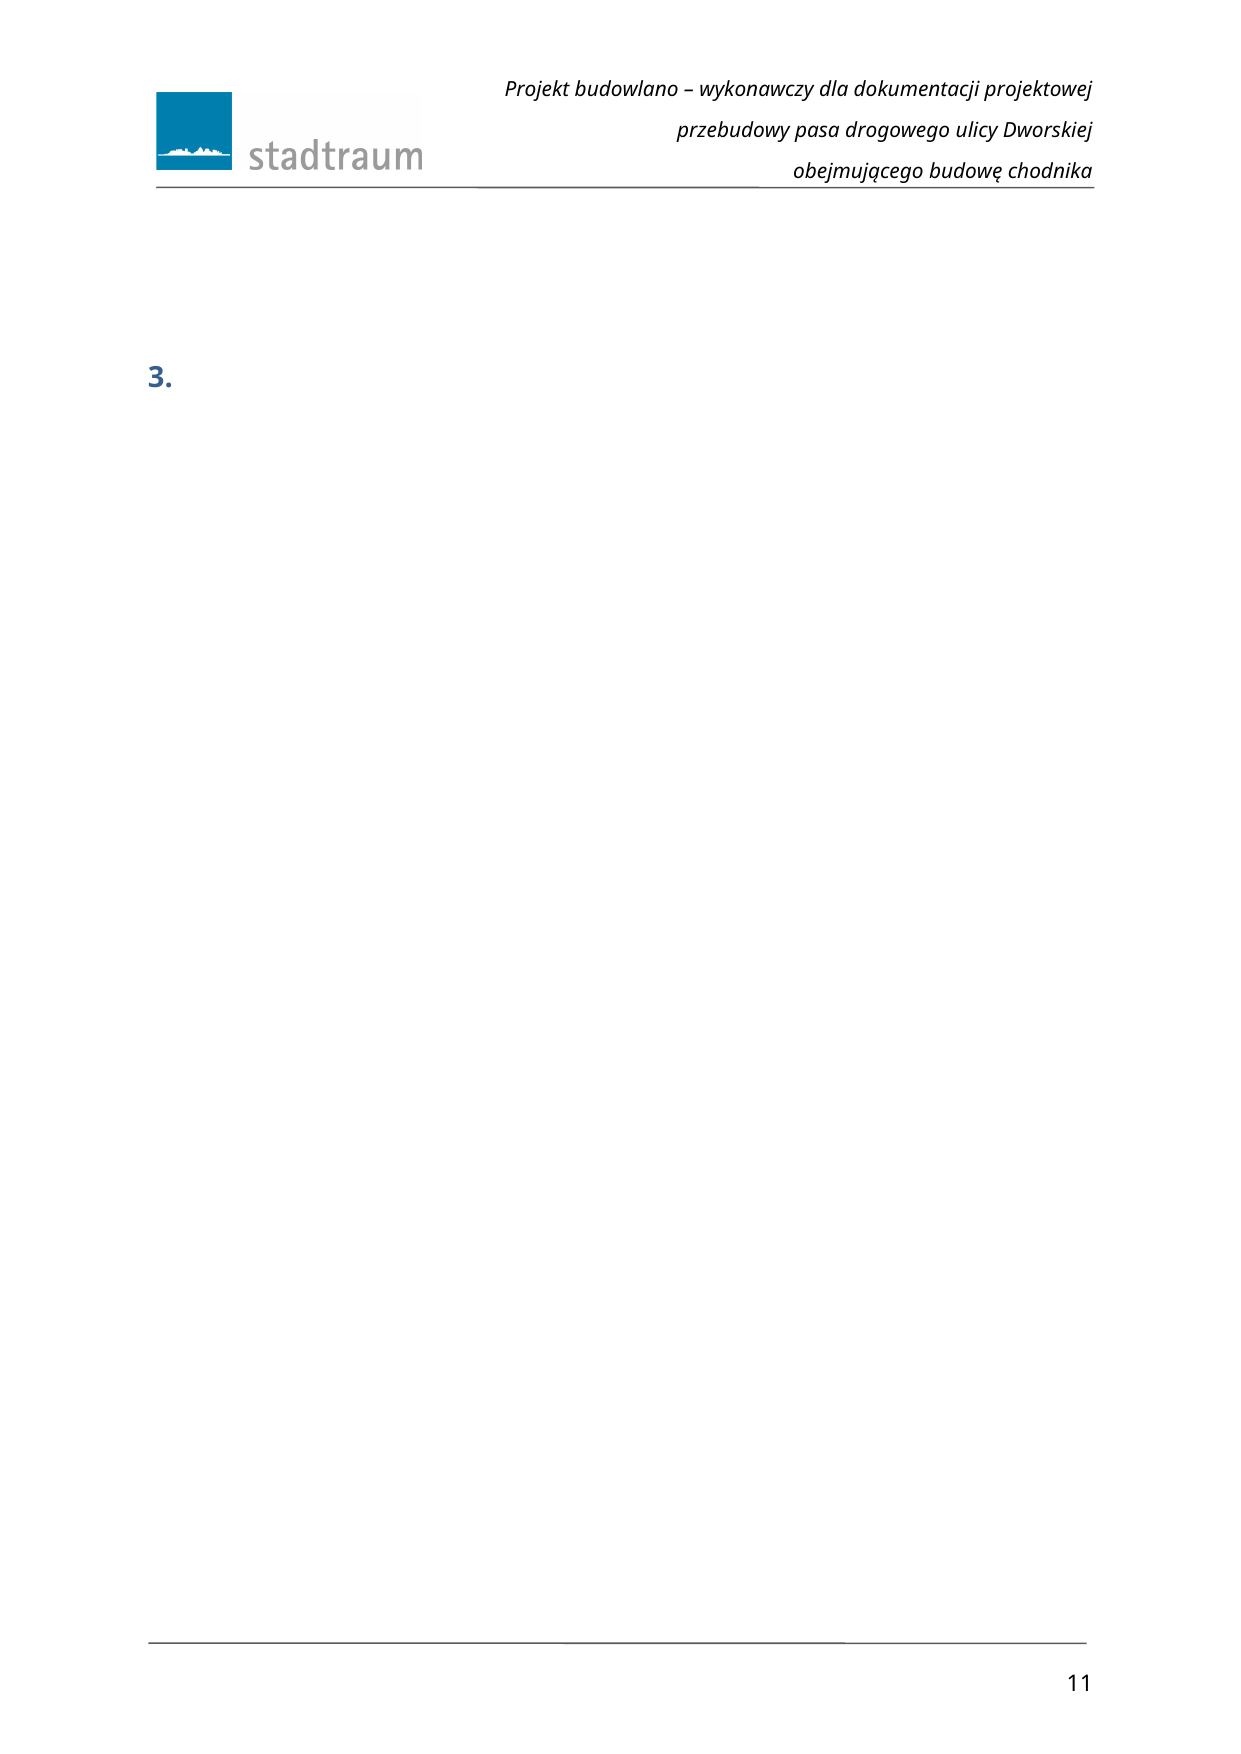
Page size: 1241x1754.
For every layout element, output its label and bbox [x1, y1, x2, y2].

picture [233, 92, 422, 170]
picture [165, 148, 221, 155]
